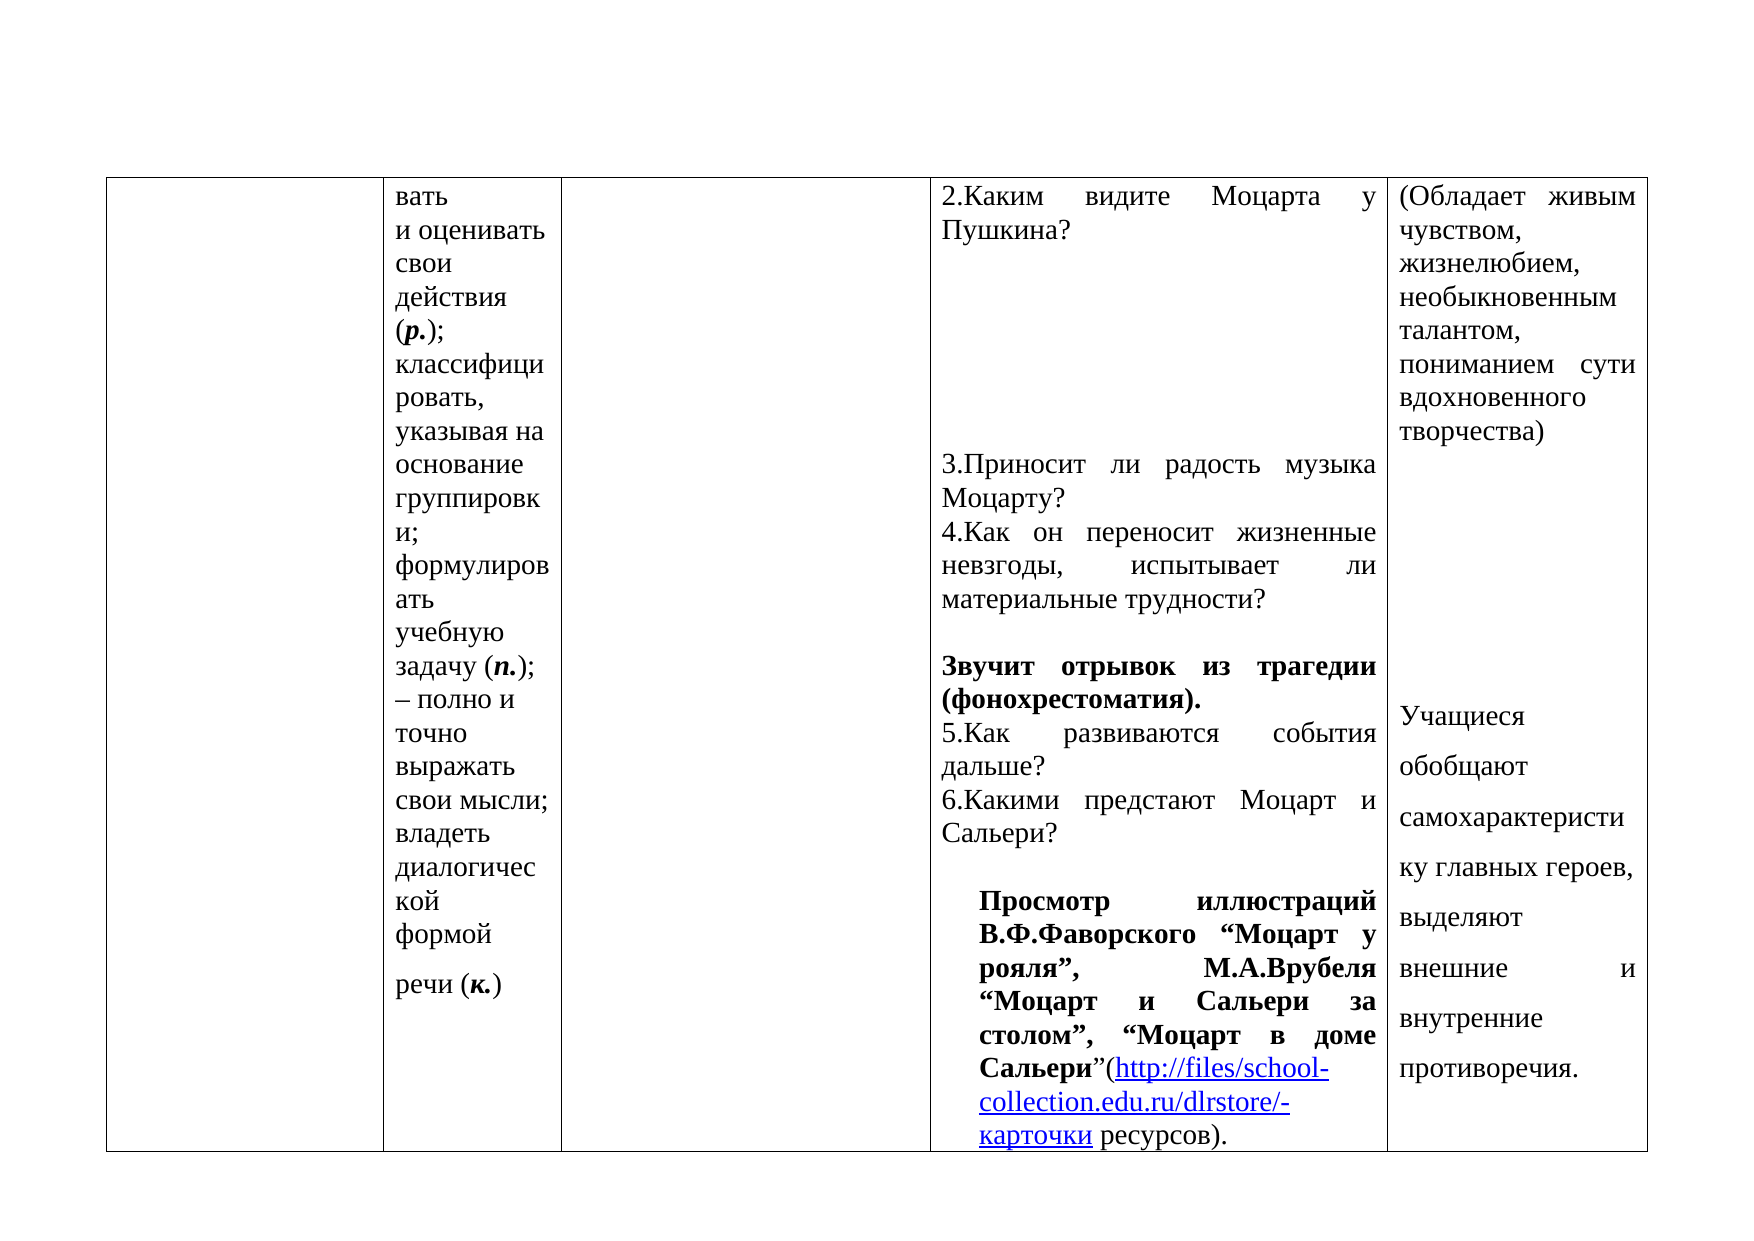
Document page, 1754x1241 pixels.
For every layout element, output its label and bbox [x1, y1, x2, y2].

table_cell [931, 178, 1387, 1151]
table_cell [384, 178, 561, 1151]
table_cell [107, 178, 383, 1151]
table_cell [562, 178, 930, 1151]
table_cell [1388, 178, 1647, 1151]
